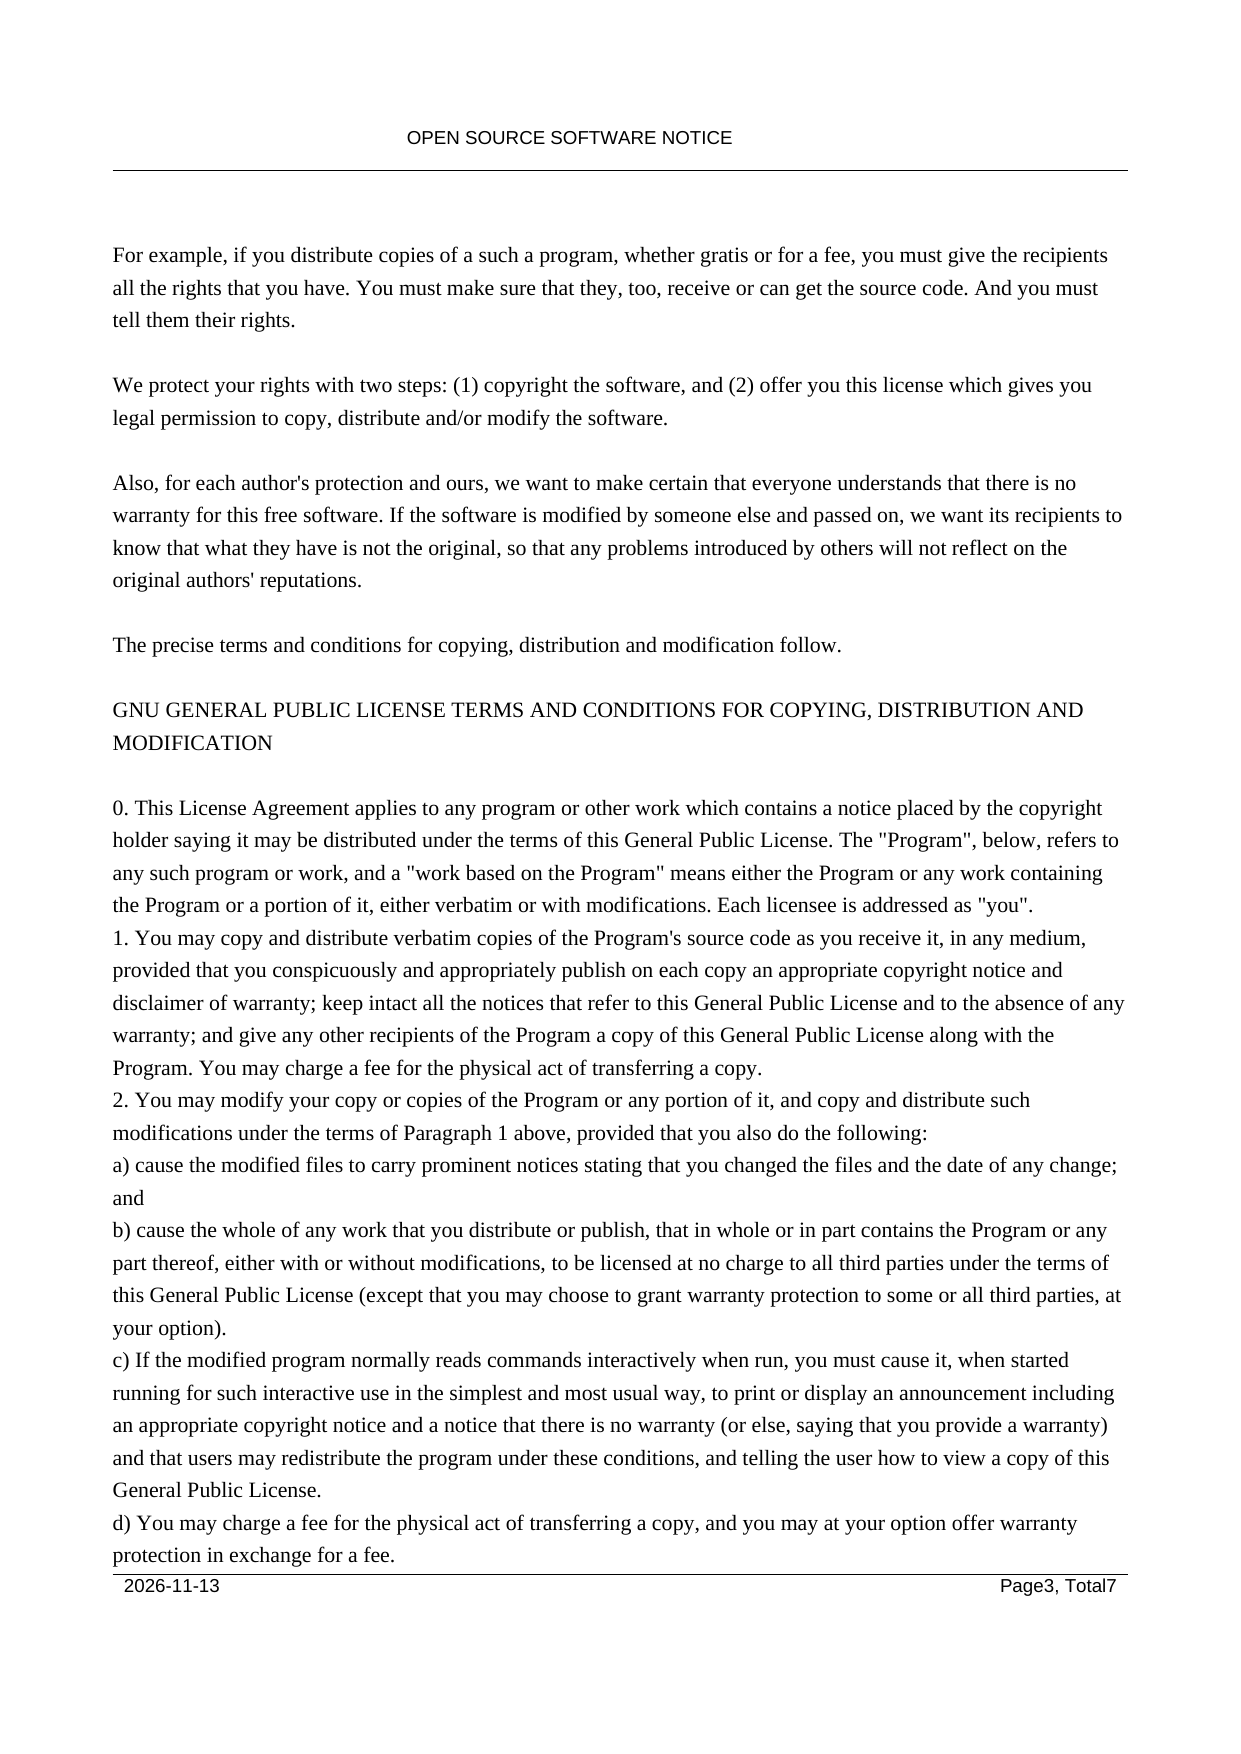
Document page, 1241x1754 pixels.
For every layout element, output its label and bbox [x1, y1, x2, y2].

text [112, 206, 1128, 1571]
